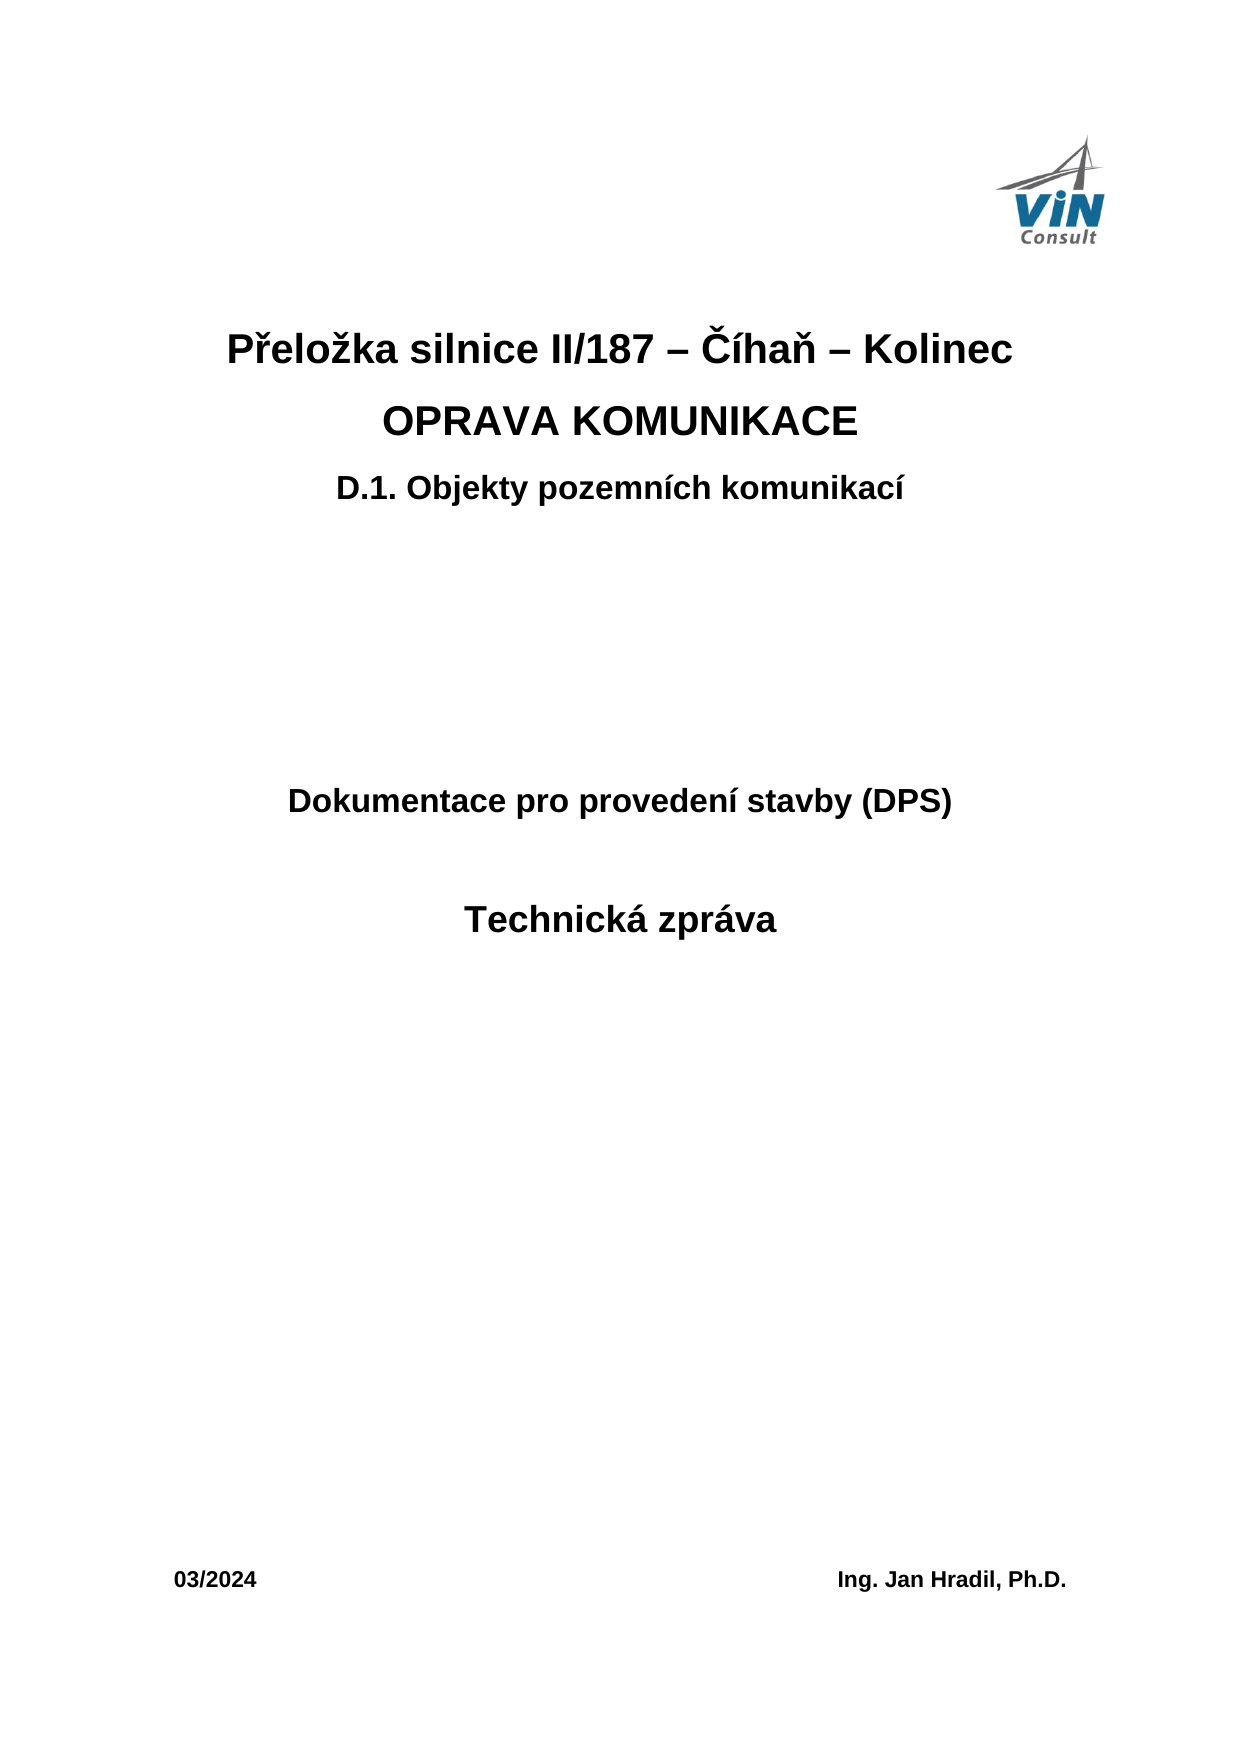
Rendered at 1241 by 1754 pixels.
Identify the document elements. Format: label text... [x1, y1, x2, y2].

text D.1. Objekty pozemních komunikací [148, 468, 1093, 507]
text Technická zpráva [148, 897, 1093, 941]
text Přeložka silnice II/187 – Číhaň – Kolinec [148, 325, 1093, 373]
text OPRAVA KOMUNIKACE [148, 397, 1093, 444]
text 03/2024 Ing. Jan Hradil, Ph.D. [148, 1566, 1093, 1593]
text Dokumentace pro provedení stavby (DPS) [148, 781, 1093, 820]
picture [989, 128, 1110, 250]
